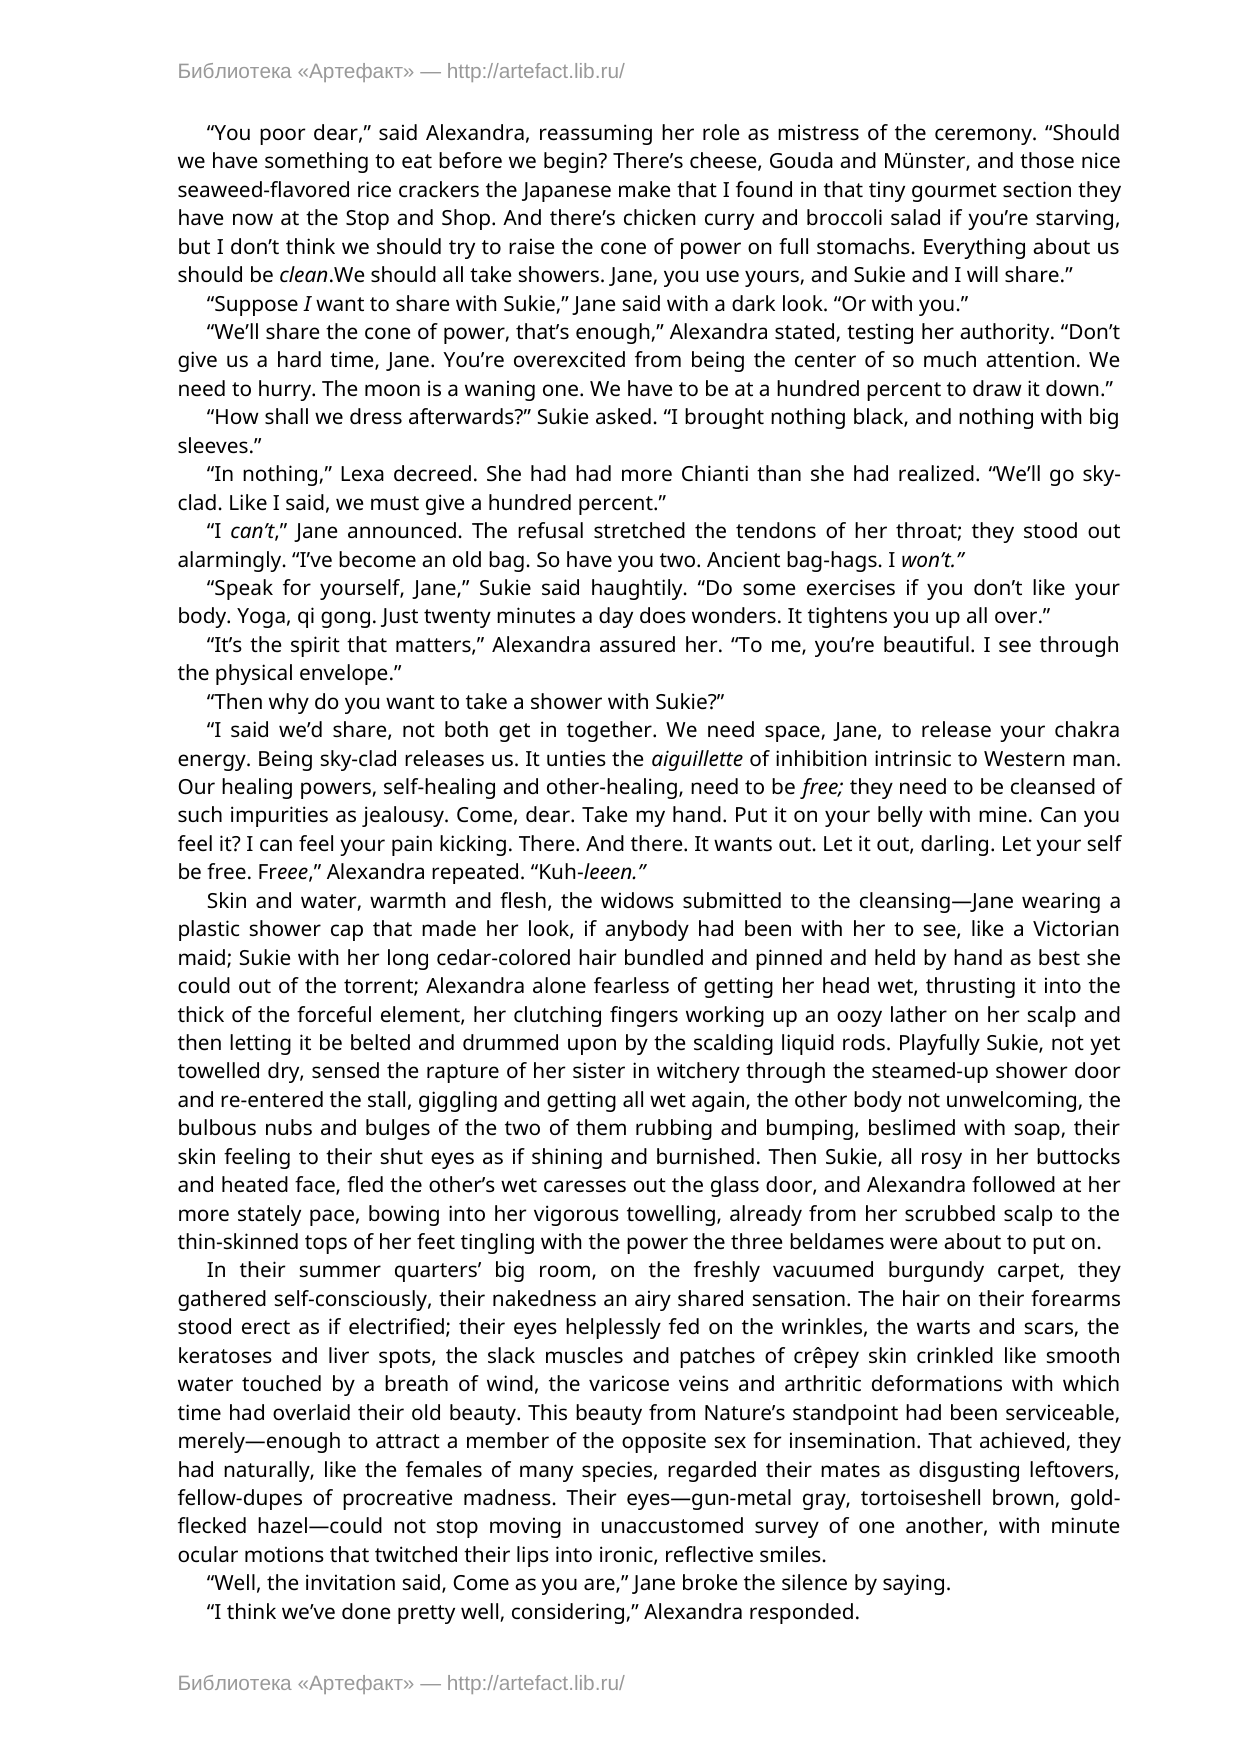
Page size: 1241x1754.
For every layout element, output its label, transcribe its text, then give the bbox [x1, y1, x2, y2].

text Skin and water, warmth and flesh, the widows submitted to the cleansing—Jane wearing a plastic shower cap that made her look, if anybody had been with her to see, like a Victorian maid; Sukie with her long cedar-colored hair bundled and pinned and held by hand as best she could out of the torrent; Alexandra alone fearless of getting her head wet, thrusting it into the thick of the forceful element, her clutching fingers working up an oozy lather on her scalp and then letting it be belted and drummed upon by the scalding liquid rods. Playfully Sukie, not yet towelled dry, sensed the rapture of her sister in witchery through the steamed-up shower door and re-entered the stall, giggling and getting all wet again, the other body not unwelcoming, the bulbous nubs and bulges of the two of them rubbing and bumping, beslimed with soap, their skin feeling to their shut eyes as if shining and burnished. Then Sukie, all rosy in her buttocks and heated face, fled the other’s wet caresses out the glass door, and Alexandra followed at her more stately pace, bowing into her vigorous towelling, already from her scrubbed scalp to the thin-skinned tops of her feet tingling with the power the three beldames were about to put on. [177, 886, 1122, 1256]
text “You poor dear,” said Alexandra, reassuming her role as mistress of the ceremony. “Should we have something to eat before we begin? There’s cheese, Gouda and Münster, and those nice seaweed-flavored rice crackers the Japanese make that I found in that tiny gourmet section they have now at the Stop and Shop. And there’s chicken curry and broccoli salad if you’re starving, but I don’t think we should try to raise the cone of power on full stomachs. Everything about us should be clean.We should all take showers. Jane, you use yours, and Sukie and I will share.” [177, 118, 1122, 289]
text “Suppose I want to share with Sukie,” Jane said with a dark look. “Or with you.” [177, 289, 1122, 317]
text “We’ll share the cone of power, that’s enough,” Alexandra stated, testing her authority. “Don’t give us a hard time, Jane. You’re overexcited from being the center of so much attention. We need to hurry. The moon is a waning one. We have to be at a hundred percent to draw it down.” [177, 317, 1122, 402]
text “It’s the spirit that matters,” Alexandra assured her. “To me, you’re beautiful. I see through the physical envelope.” [177, 630, 1122, 687]
text “Well, the invitation said, Come as you are,” Jane broke the silence by saying. [177, 1568, 1122, 1597]
text “How shall we dress afterwards?” Sukie asked. “I brought nothing black, and nothing with big sleeves.” [177, 402, 1122, 459]
text In their summer quarters’ big room, on the freshly vacuumed burgundy carpet, they gathered self-consciously, their nakedness an airy shared sensation. The hair on their forearms stood erect as if electrified; their eyes helplessly fed on the wrinkles, the warts and scars, the keratoses and liver spots, the slack muscles and patches of crêpey skin crinkled like smooth water touched by a breath of wind, the varicose veins and arthritic deformations with which time had overlaid their old beauty. This beauty from Nature’s standpoint had been serviceable, merely—enough to attract a member of the opposite sex for insemination. That achieved, they had naturally, like the females of many species, regarded their mates as disgusting leftovers, fellow-dupes of procreative madness. Their eyes—gun-metal gray, tortoiseshell brown, gold-flecked hazel—could not stop moving in unaccustomed survey of one another, with minute ocular motions that twitched their lips into ironic, reflective smiles. [177, 1256, 1122, 1568]
text “I can’t,” Jane announced. The refusal stretched the tendons of her throat; they stood out alarmingly. “I’ve become an old bag. So have you two. Ancient bag-hags. I won’t.” [177, 516, 1122, 573]
text “I think we’ve done pretty well, considering,” Alexandra responded. [177, 1597, 1122, 1625]
text “Speak for yourself, Jane,” Sukie said haughtily. “Do some exercises if you don’t like your body. Yoga, qi gong. Just twenty minutes a day does wonders. It tightens you up all over.” [177, 573, 1122, 630]
text “I said we’d share, not both get in together. We need space, Jane, to release your chakra energy. Being sky-clad releases us. It unties the aiguillette of inhibition intrinsic to Western man. Our healing powers, self-healing and other-healing, need to be free; they need to be cleansed of such impurities as jealousy. Come, dear. Take my hand. Put it on your belly with mine. Can you feel it? I can feel your pain kicking. There. And there. It wants out. Let it out, darling. Let your self be free. Freee,” Alexandra repeated. “Kuh-leeen.” [177, 715, 1122, 886]
text “Then why do you want to take a shower with Sukie?” [177, 687, 1122, 715]
text “In nothing,” Lexa decreed. She had had more Chianti than she had realized. “We’ll go sky-clad. Like I said, we must give a hundred percent.” [177, 459, 1122, 516]
